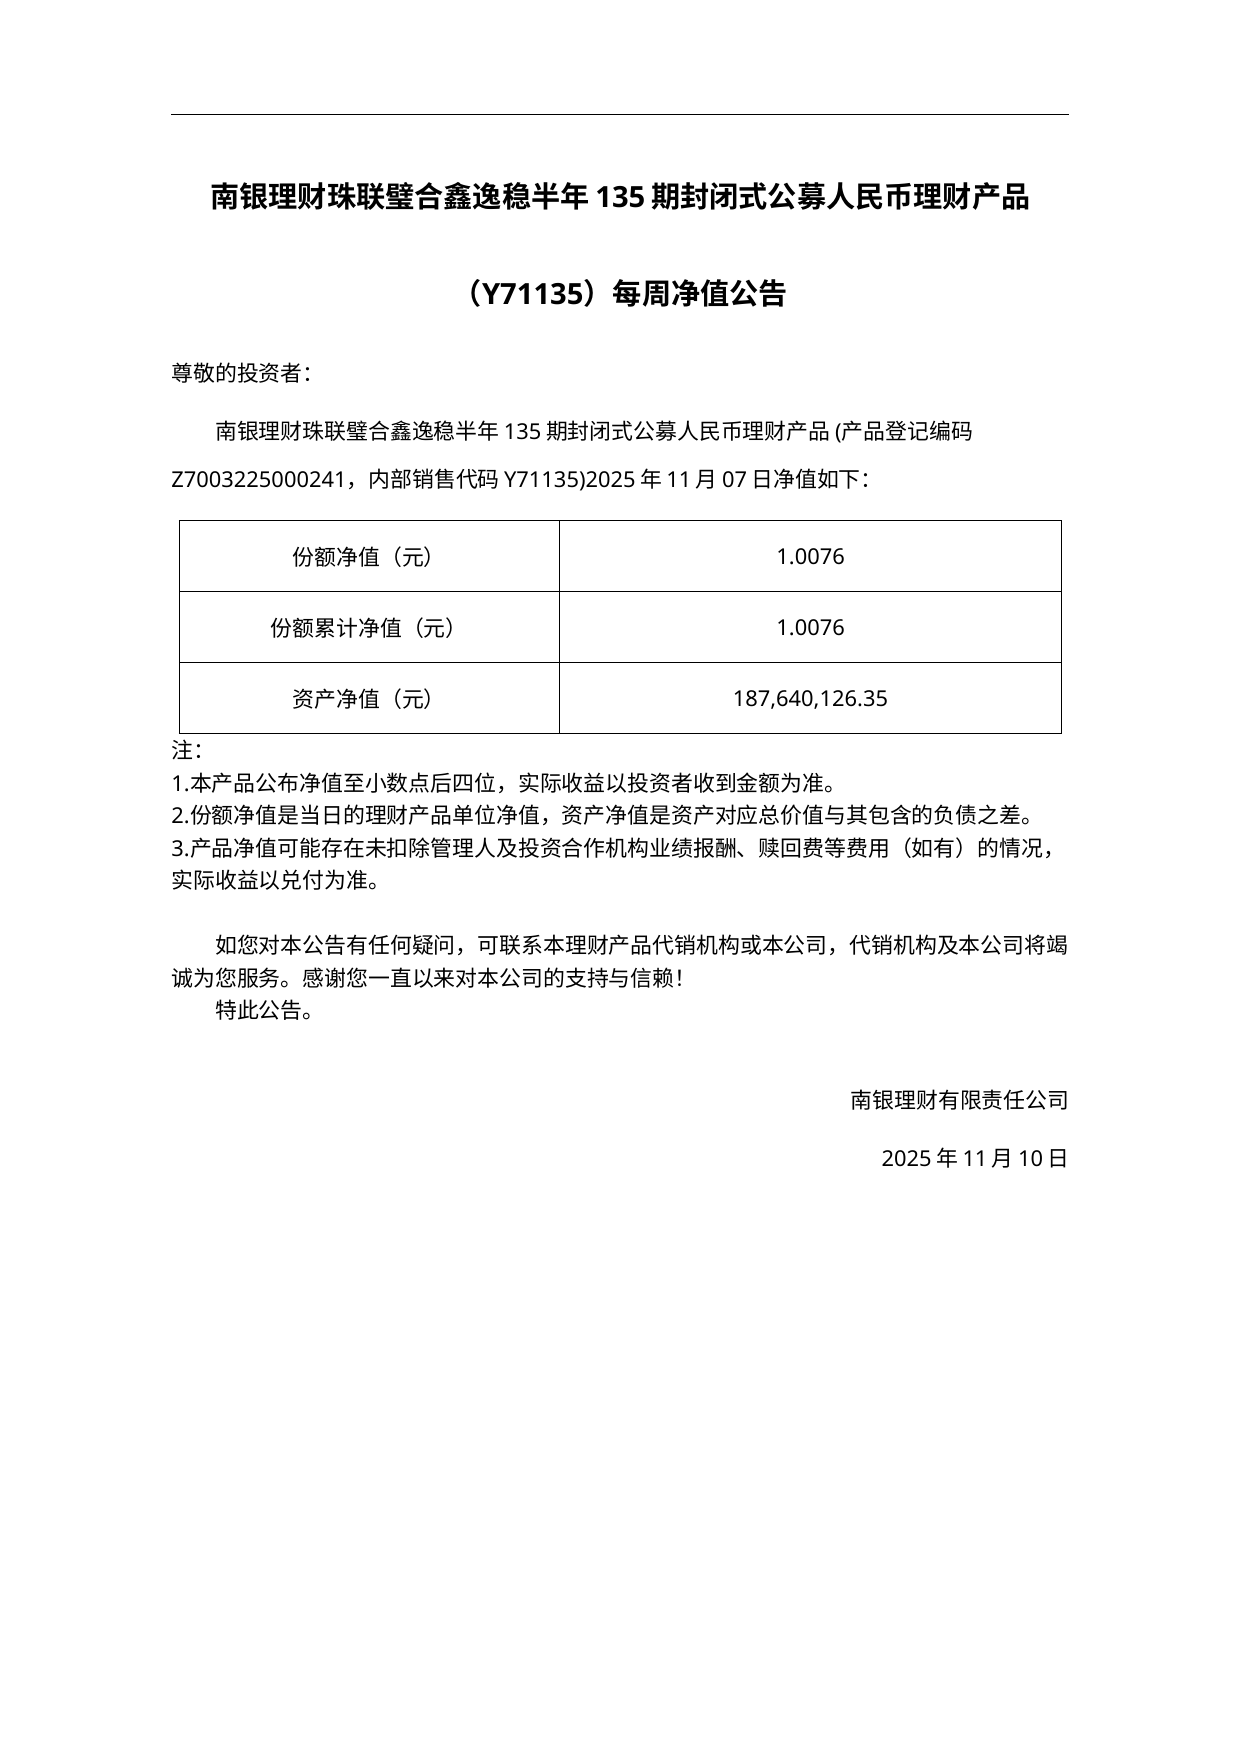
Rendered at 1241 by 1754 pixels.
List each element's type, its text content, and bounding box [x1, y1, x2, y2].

text 如您对本公告有任何疑问，可联系本理财产品代销机构或本公司，代销机构及本公司将竭诚为您服务。感谢您一直以来对本公司的支持与信赖！ [171, 928, 1069, 993]
text 2025年11月10日 [171, 1140, 1069, 1173]
text 注： [171, 733, 1069, 765]
text 3.产品净值可能存在未扣除管理人及投资合作机构业绩报酬、赎回费等费用（如有）的情况，实际收益以兑付为准。 [171, 830, 1069, 895]
text 南银理财珠联璧合鑫逸稳半年135期封闭式公募人民币理财产品（Y71135）每周净值公告 [171, 162, 1069, 324]
table_cell 资产净值（元） [180, 663, 559, 733]
text 2.份额净值是当日的理财产品单位净值，资产净值是资产对应总价值与其包含的负债之差。 [171, 798, 1069, 830]
text 尊敬的投资者： [171, 355, 1069, 388]
table_cell 份额累计净值（元） [180, 592, 559, 662]
text 特此公告。 [171, 993, 1069, 1025]
text 1.本产品公布净值至小数点后四位，实际收益以投资者收到金额为准。 [171, 765, 1069, 798]
table_cell 1.0076 [560, 592, 1061, 662]
table_header 份额净值（元） [180, 521, 559, 591]
table_cell 187,640,126.35 [560, 663, 1061, 733]
text 南银理财有限责任公司 [171, 1082, 1069, 1115]
text 南银理财珠联璧合鑫逸稳半年135期封闭式公募人民币理财产品 (产品登记编码Z7003225000241，内部销售代码Y71135)2025年11月07日净值如下： [171, 413, 1069, 494]
table_header 1.0076 [560, 521, 1061, 591]
